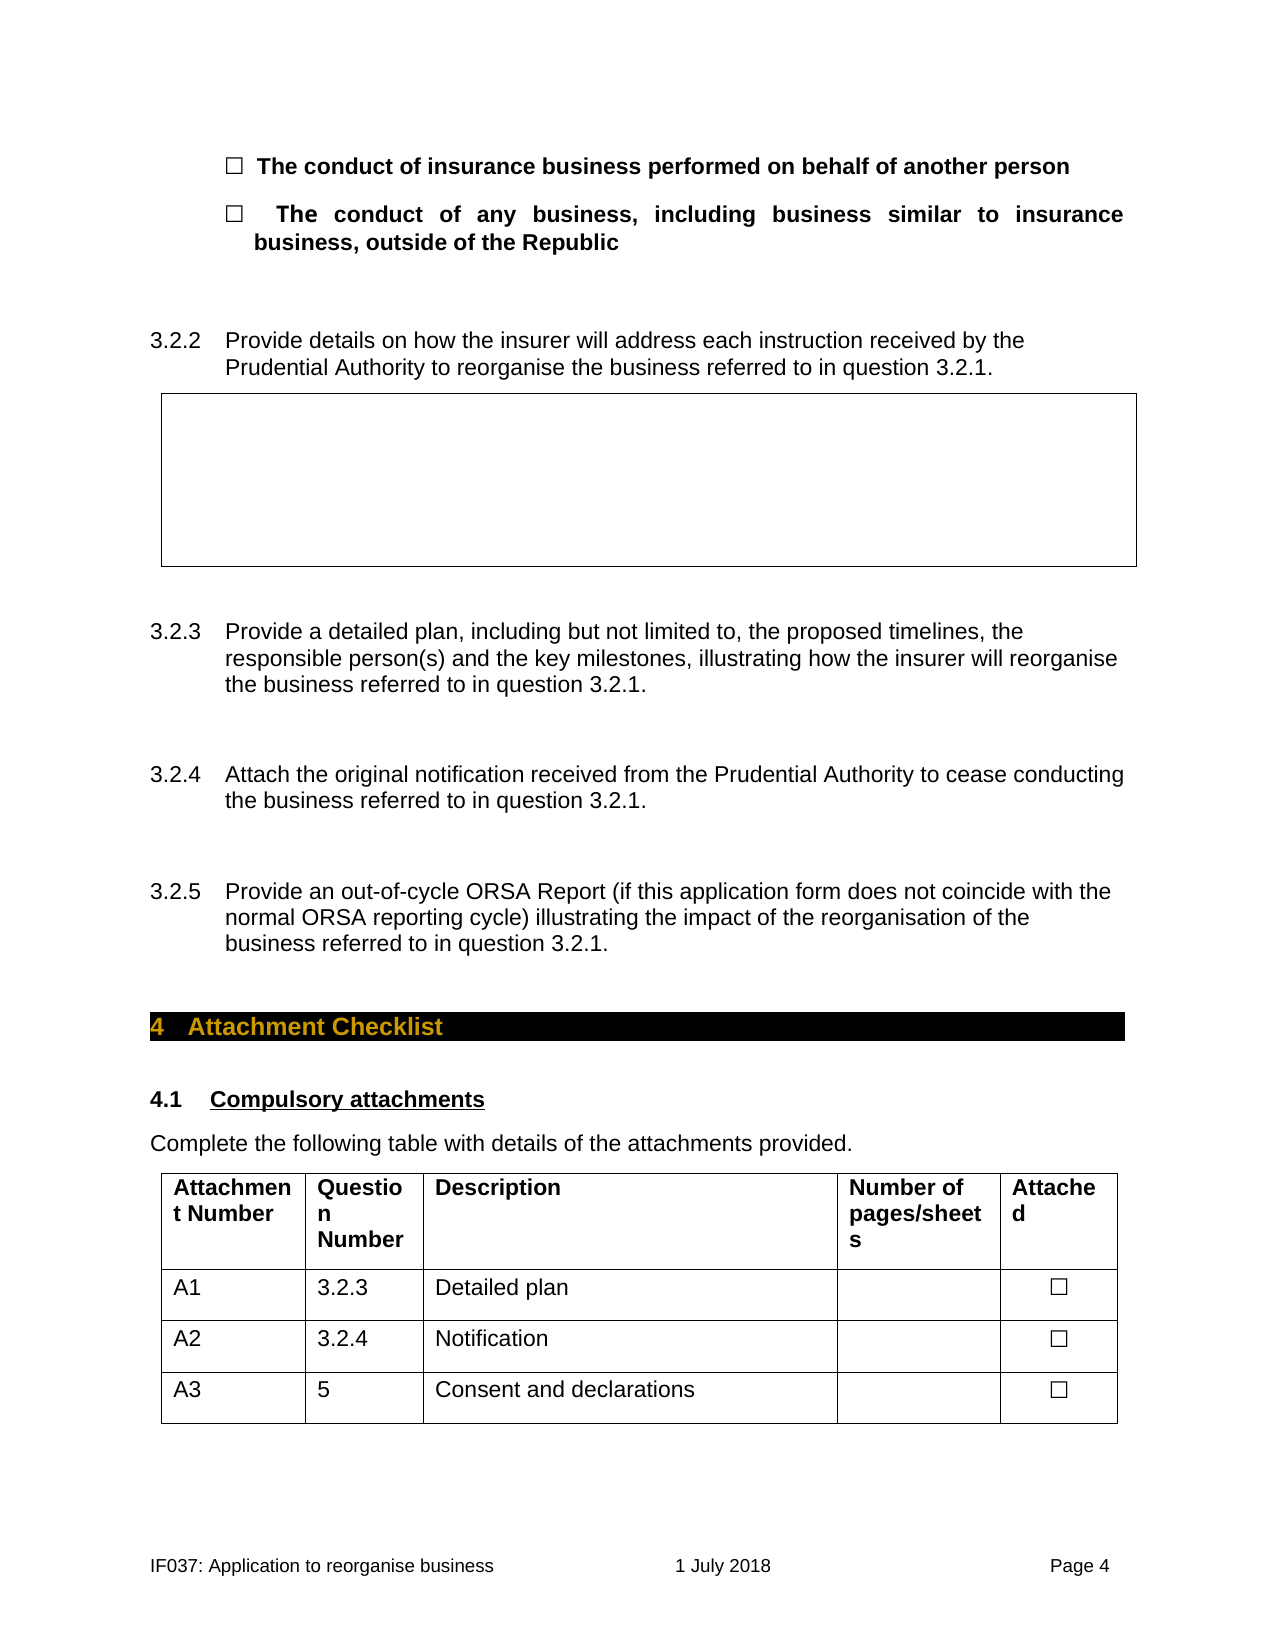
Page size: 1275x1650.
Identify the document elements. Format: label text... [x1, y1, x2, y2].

table_header Attached [1001, 1174, 1117, 1269]
table_cell A1 [162, 1270, 305, 1320]
table_cell A2 [162, 1321, 305, 1372]
subtitle Provide a detailed plan, including but not limited to, the proposed timelines, the responsible person(s) and the key milestones, illustrating how the insurer will reorganise the business referred to in question 3.2.1. [150, 618, 1125, 697]
text ☐ The conduct of insurance business performed on behalf of another person [224, 150, 1125, 181]
subtitle Attachment Checklist [150, 1012, 1125, 1041]
table_cell Detailed plan [424, 1270, 837, 1320]
table_cell [838, 1270, 1000, 1320]
table_header Attachment Number [162, 1174, 305, 1269]
subtitle Attach the original notification received from the Prudential Authority to cease conducting the business referred to in question 3.2.1. [150, 761, 1125, 814]
table_cell [1001, 1373, 1117, 1423]
table_header Number of pages/sheets [838, 1174, 1000, 1269]
table_cell 3.2.3 [306, 1270, 423, 1320]
text Complete the following table with details of the attachments provided. [150, 1129, 1125, 1156]
table_cell Notification [424, 1321, 837, 1372]
table_cell [1001, 1321, 1117, 1372]
subtitle Provide details on how the insurer will address each instruction received by the Prudential Authority to reorganise the business referred to in question 3.2.1. [150, 327, 1125, 380]
table_header Description [424, 1174, 837, 1269]
table_cell [838, 1373, 1000, 1423]
table_cell [838, 1321, 1000, 1372]
table_header [162, 394, 1136, 566]
table_header Question Number [306, 1174, 423, 1269]
table_cell [1001, 1270, 1117, 1320]
subtitle Provide an out-of-cycle ORSA Report (if this application form does not coincide with the normal ORSA reporting cycle) illustrating the impact of the reorganisation of the business referred to in question 3.2.1. [150, 878, 1125, 957]
text ☐ The conduct of any business, including business similar to insurance business, outside of the Republic [224, 198, 1125, 256]
table_cell Consent and declarations [424, 1373, 837, 1423]
table_cell 3.2.4 [306, 1321, 423, 1372]
subtitle Compulsory attachments [150, 1086, 1125, 1113]
table_cell A3 [162, 1373, 305, 1423]
table_cell 5 [306, 1373, 423, 1423]
